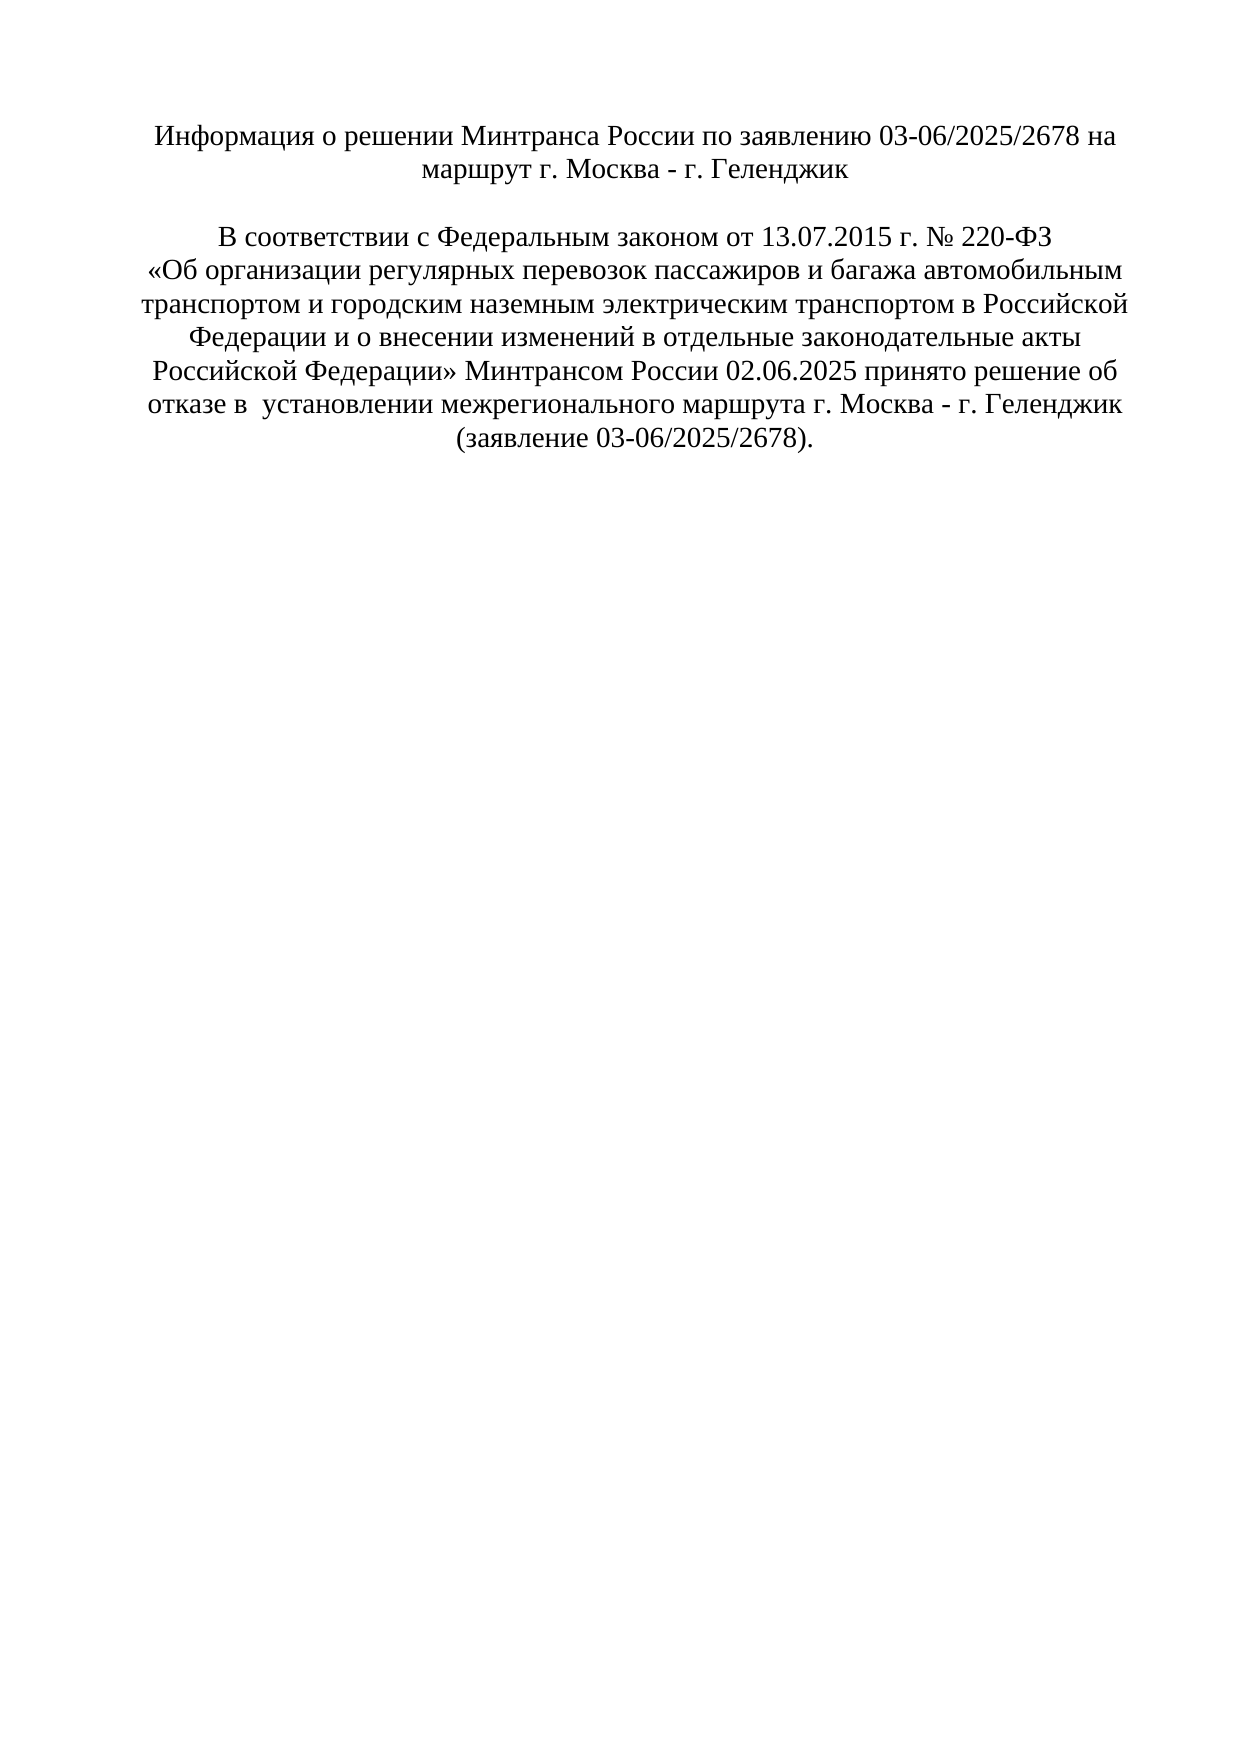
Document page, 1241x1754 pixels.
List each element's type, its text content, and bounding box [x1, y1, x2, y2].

text В соответствии с Федеральным законом от 13.07.2015 г. № 220-ФЗ «Об организации регулярных перевозок пассажиров и багажа автомобильным транспортом и городским наземным электрическим транспортом в Российской Федерации и о внесении изменений в отдельные законодательные акты Российской Федерации» Минтрансом России 02.06.2025 принято решение об отказе в установлении межрегионального маршрута г. Москва - г. Геленджик (заявление 03-06/2025/2678). [118, 219, 1152, 453]
text Информация о решении Минтранса России по заявлению 03-06/2025/2678 на маршрут г. Москва - г. Геленджик [118, 118, 1152, 185]
